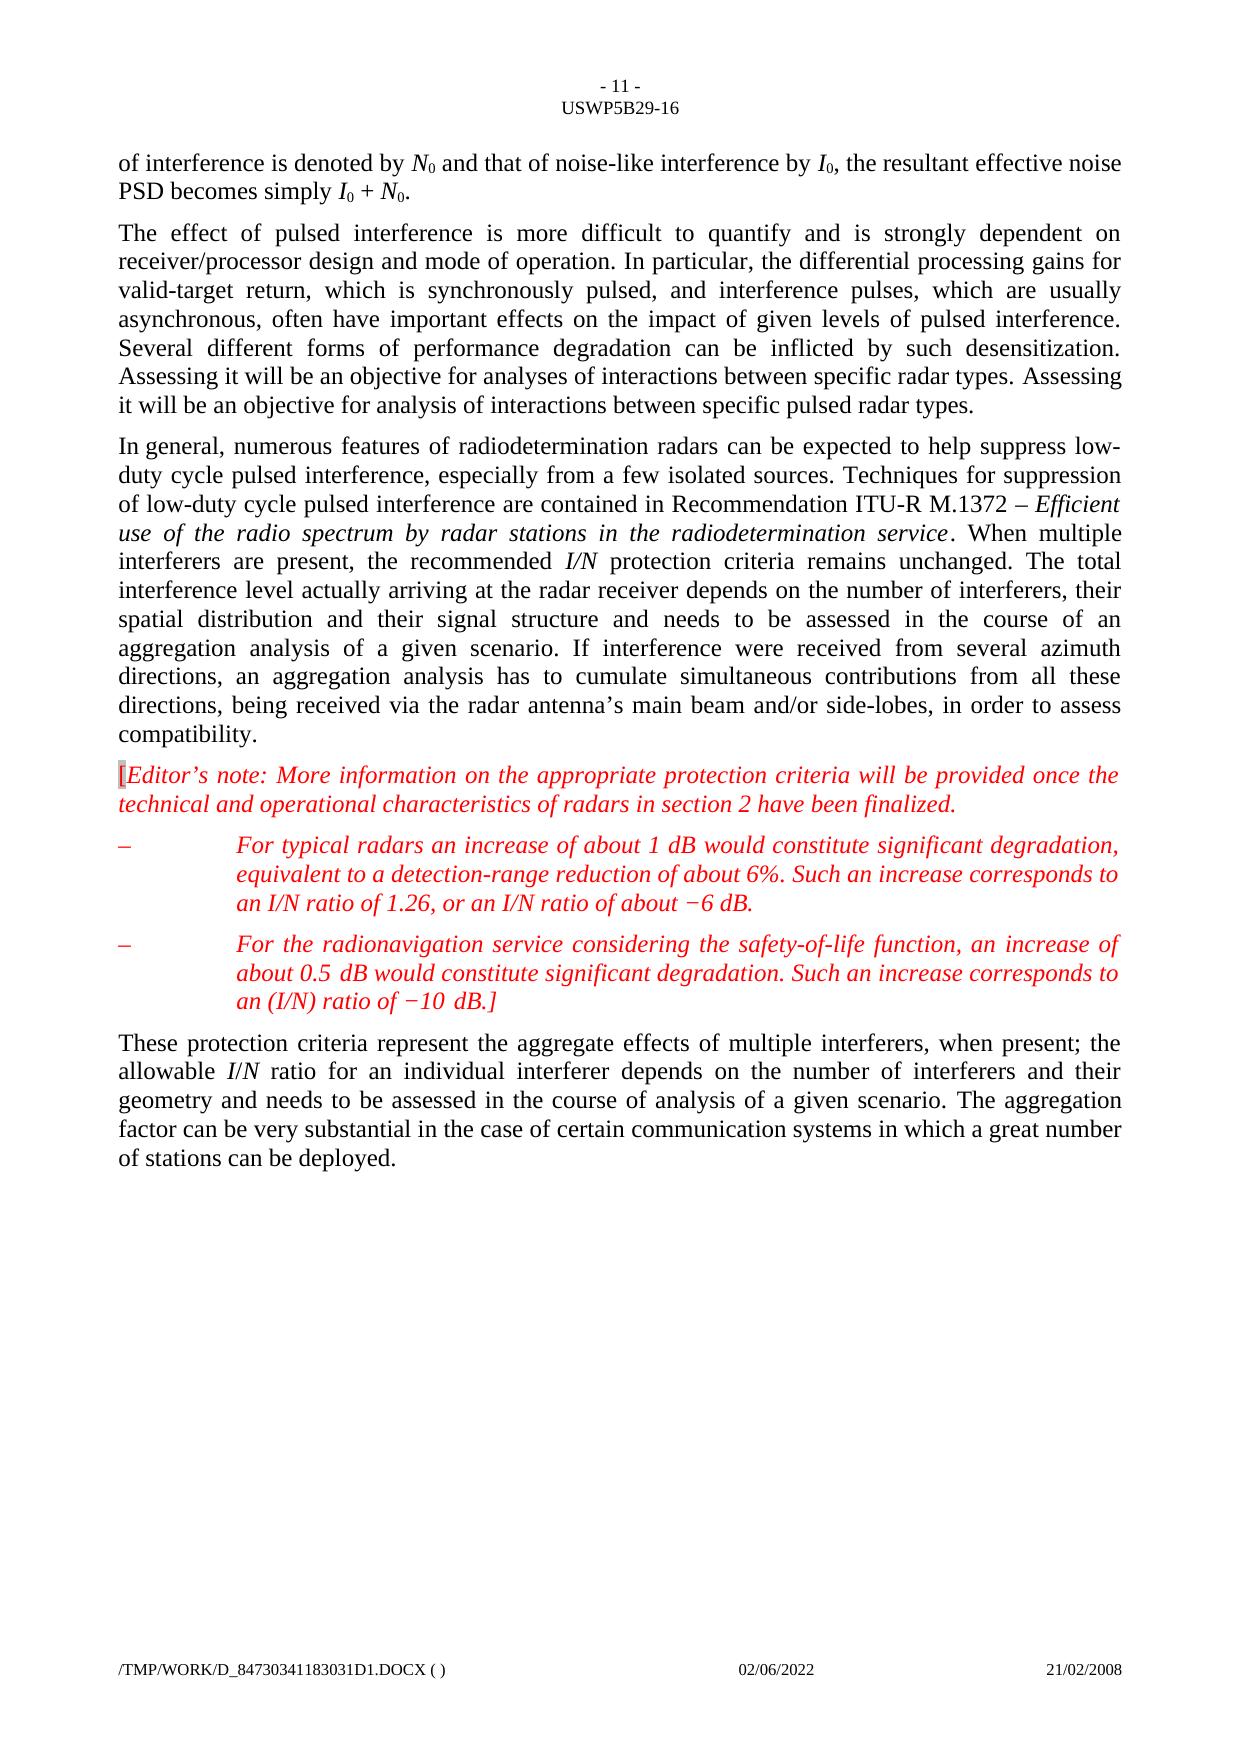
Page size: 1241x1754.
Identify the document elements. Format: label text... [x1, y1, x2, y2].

text [Editor’s note: More information on the appropriate protection criteria will be provided once the technical and operational characteristics of radars in section 2 have been finalized. [118, 760, 1122, 818]
text – For the radionavigation service considering the safety-of-life function, an increase of about 0.5 dB would constitute significant degradation. Such an increase corresponds to an (I/N) ratio of −10 dB.] [118, 929, 1122, 1015]
text These protection criteria represent the aggregate effects of multiple interferers, when present; the allowable I/N ratio for an individual interferer depends on the number of interferers and their geometry and needs to be assessed in the course of analysis of a given scenario. The aggregation factor can be very substantial in the case of certain communication systems in which a great number of stations can be deployed. [118, 1028, 1122, 1171]
text The effect of pulsed interference is more difficult to quantify and is strongly dependent on receiver/processor design and mode of operation. In particular, the differential processing gains for valid-target return, which is synchronously pulsed, and interference pulses, which are usually asynchronous, often have important effects on the impact of given levels of pulsed interference. Several different forms of performance degradation can be inflicted by such desensitization. Assessing it will be an objective for analyses of interactions between specific radar types. Assessing it will be an objective for analysis of interactions between specific pulsed radar types. [118, 218, 1122, 419]
text In general, numerous features of radiodetermination radars can be expected to help suppress low-duty cycle pulsed interference, especially from a few isolated sources. Techniques for suppression of low-duty cycle pulsed interference are contained in Recommendation ITU-R M.1372 – Efficient use of the radio spectrum by radar stations in the radiodetermination service. When multiple interferers are present, the recommended I/N protection criteria remains unchanged. The total interference level actually arriving at the radar receiver depends on the number of interferers, their spatial distribution and their signal structure and needs to be assessed in the course of an aggregation analysis of a given scenario. If interference were received from several azimuth directions, an aggregation analysis has to cumulate simultaneous contributions from all these directions, being received via the radar antenna’s main beam and/or side-lobes, in order to assess compatibility. [118, 431, 1122, 748]
text – For typical radars an increase of about 1 dB would constitute significant degradation, equivalent to a detection-range reduction of about 6%. Such an increase corresponds to an I/N ratio of 1.26, or an I/N ratio of about −6 dB. [118, 830, 1122, 916]
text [118, 148, 1122, 205]
